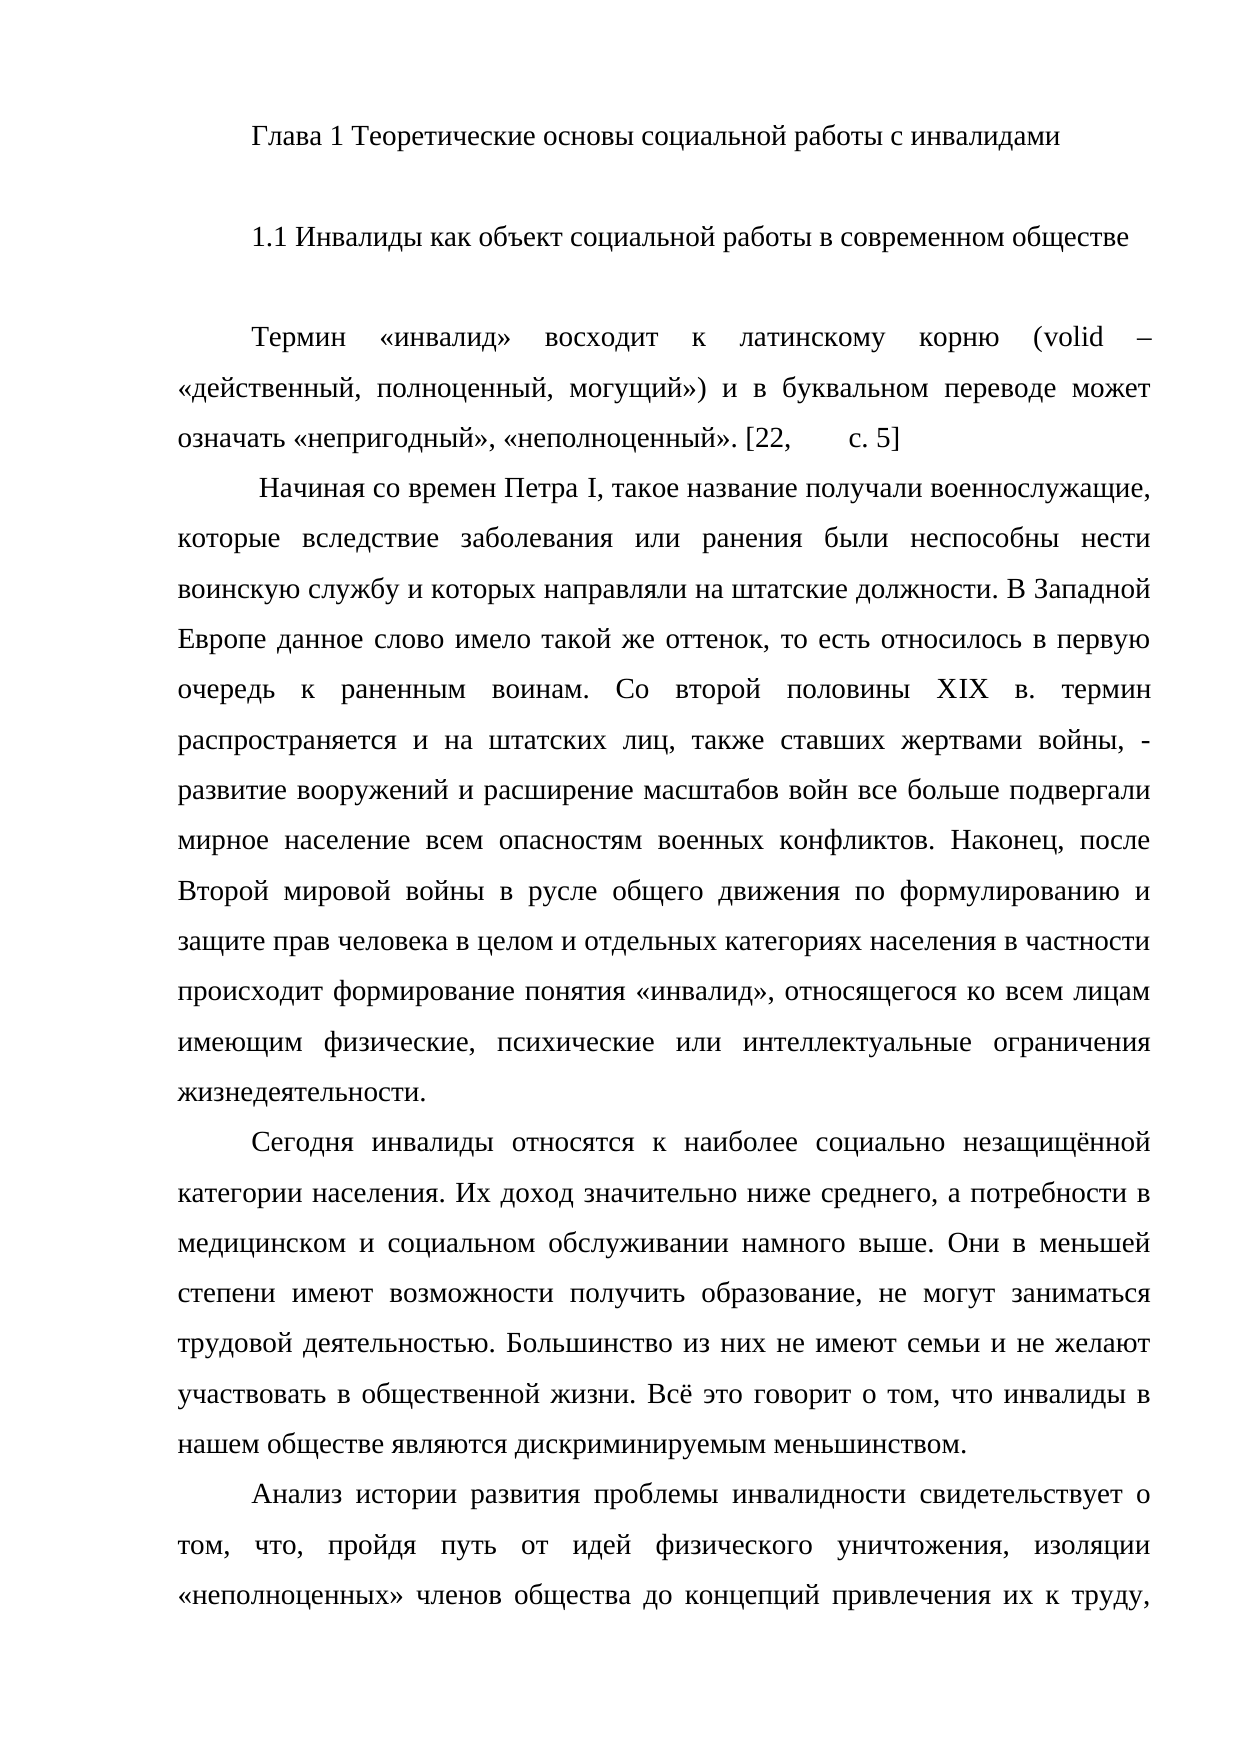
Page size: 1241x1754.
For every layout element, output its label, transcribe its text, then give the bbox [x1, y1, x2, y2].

text Сегодня инвалиды относятся к наиболее социально незащищённой категории населения. Их доход значительно ниже среднего, а потребности в медицинском и социальном обслуживании намного выше. Они в меньшей степени имеют возможности получить образование, не могут заниматься трудовой деятельностью. Большинство из них не имеют семьи и не желают участвовать в общественной жизни. Всё это говорит о том, что инвалиды в нашем обществе являются дискриминируемым меньшинством. [177, 1124, 1152, 1460]
text Глава 1 Теоретические основы социальной работы с инвалидами [177, 118, 1152, 152]
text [177, 1477, 1152, 1611]
text Термин «инвалид» восходит к латинскому корню (volid – «действенный, полноценный, могущий») и в буквальном переводе может означать «непригодный», «неполноценный». [22, с. 5] [177, 319, 1152, 453]
text 1.1 Инвалиды как объект социальной работы в современном обществе [177, 219, 1152, 252]
text Начиная со времен Петра I, такое название получали военнослужащие, которые вследствие заболевания или ранения были неспособны нести воинскую службу и которых направляли на штатские должности. В Западной Европе данное слово имело такой же оттенок, то есть относилось в первую очередь к раненным воинам. Со второй половины ХIХ в. термин распространяется и на штатских лиц, также ставших жертвами войны, - развитие вооружений и расширение масштабов войн все больше подвергали мирное население всем опасностям военных конфликтов. Наконец, после Второй мировой войны в русле общего движения по формулированию и защите прав человека в целом и отдельных категориях населения в частности происходит формирование понятия «инвалид», относящегося ко всем лицам имеющим физические, психические или интеллектуальные ограничения жизнедеятельности. [177, 470, 1152, 1108]
